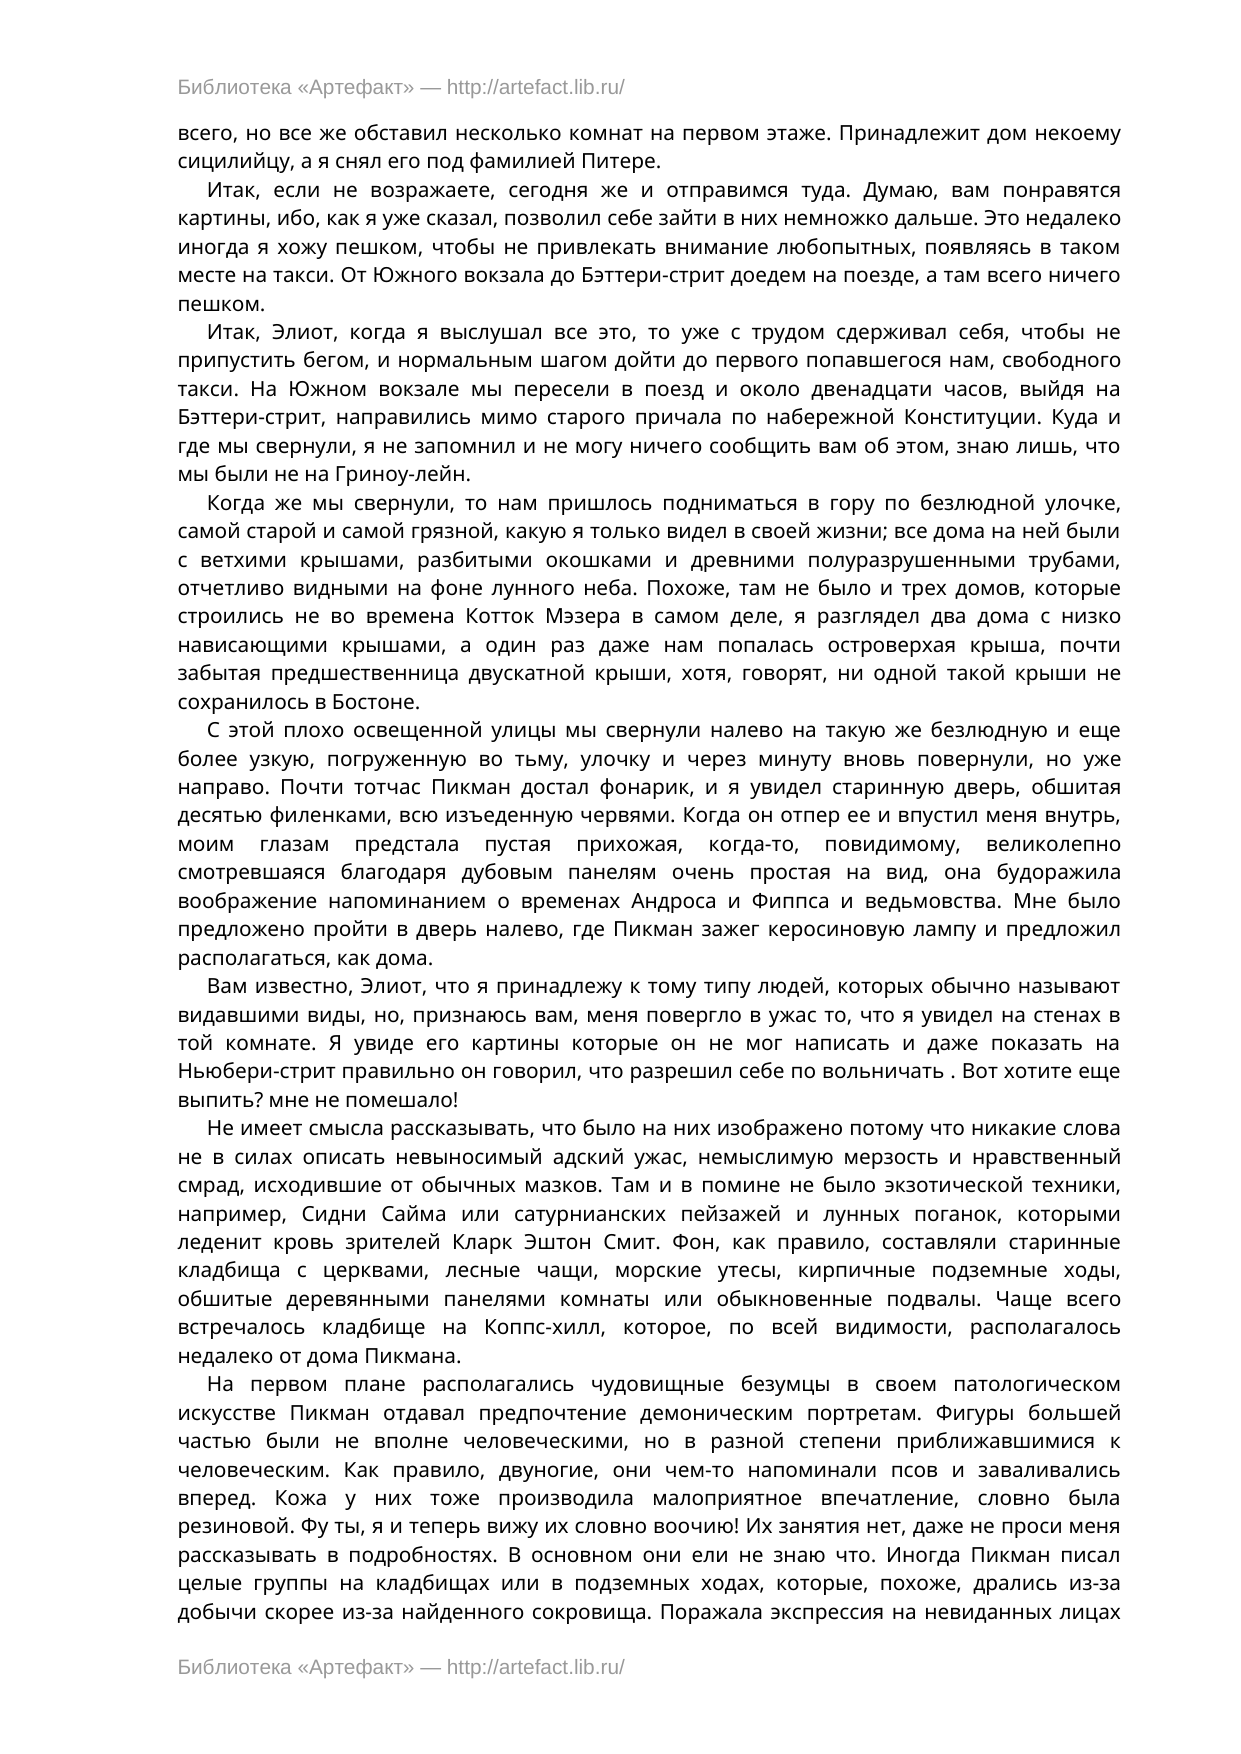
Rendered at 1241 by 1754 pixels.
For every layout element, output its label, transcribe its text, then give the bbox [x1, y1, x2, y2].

text Не имеет смысла рассказывать, что было на них изображено потому что никакие слова не в силах описать невыносимый адский ужас, немыслимую мерзость и нравственный смрад, исходившие от обычных мазков. Там и в помине не было экзотической техники, например, Сидни Сайма или сатурнианских пейзажей и лунных поганок, которыми леденит кровь зрителей Кларк Эштон Смит. Фон, как правило, составляли старинные кладбища с церквами, лесные чащи, морские утесы, кирпичные подземные ходы, обшитые деревянными панелями комнаты или обыкновенные подвалы. Чаще всего встречалось кладбище на Коппс-хилл, которое, по всей видимости, располагалось недалеко от дома Пикмана. [177, 1113, 1122, 1369]
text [177, 118, 1122, 175]
text Когда же мы свернули, то нам пришлось подниматься в гору по безлюдной улочке, самой старой и самой грязной, какую я только видел в своей жизни; все дома на ней были с ветхими крышами, разбитыми окошками и древними полуразрушенными трубами, отчетливо видными на фоне лунного неба. Похоже, там не было и трех домов, которые строились не во времена Котток Мэзера в самом деле, я разглядел два дома с низко нависающими крышами, а один раз даже нам попалась островерхая крыша, почти забытая предшественница двускатной крыши, хотя, говорят, ни одной такой крыши не сохранилось в Бостоне. [177, 488, 1122, 715]
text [177, 1369, 1122, 1625]
text С этой плохо освещенной улицы мы свернули налево на такую же безлюдную и еще более узкую, погруженную во тьму, улочку и через минуту вновь повернули, но уже направо. Почти тотчас Пикман достал фонарик, и я увидел старинную дверь, обшитая десятью филенками, всю изъеденную червями. Когда он отпер ее и впустил меня внутрь, моим глазам предстала пустая прихожая, когда-то, повидимому, великолепно смотревшаяся благодаря дубовым панелям очень простая на вид, она будоражила воображение напоминанием о временах Андроса и Фиппса и ведьмовства. Мне было предложено пройти в дверь налево, где Пикман зажег керосиновую лампу и предложил располагаться, как дома. [177, 715, 1122, 971]
text Итак, если не возражаете, сегодня же и отправимся туда. Думаю, вам понравятся картины, ибо, как я уже сказал, позволил себе зайти в них немножко дальше. Это недалеко иногда я хожу пешком, чтобы не привлекать внимание любопытных, появляясь в таком месте на такси. От Южного вокзала до Бэттери-стрит доедем на поезде, а там всего ничего пешком. [177, 175, 1122, 317]
text Итак, Элиот, когда я выслушал все это, то уже с трудом сдерживал себя, чтобы не припустить бегом, и нормальным шагом дойти до первого попавшегося нам, свободного такси. На Южном вокзале мы пересели в поезд и около двенадцати часов, выйдя на Бэттери-стрит, направились мимо старого причала по набережной Конституции. Куда и где мы свернули, я не запомнил и не могу ничего сообщить вам об этом, знаю лишь, что мы были не на Гриноу-лейн. [177, 317, 1122, 488]
text Вам известно, Элиот, что я принадлежу к тому типу людей, которых обычно называют видавшими виды, но, признаюсь вам, меня повергло в ужас то, что я увидел на стенах в той комнате. Я увиде его картины которые он не мог написать и даже показать на Ньюбери-стрит правильно он говорил, что разрешил себе по вольничать . Вот хотите еще выпить? мне не помешало! [177, 971, 1122, 1113]
